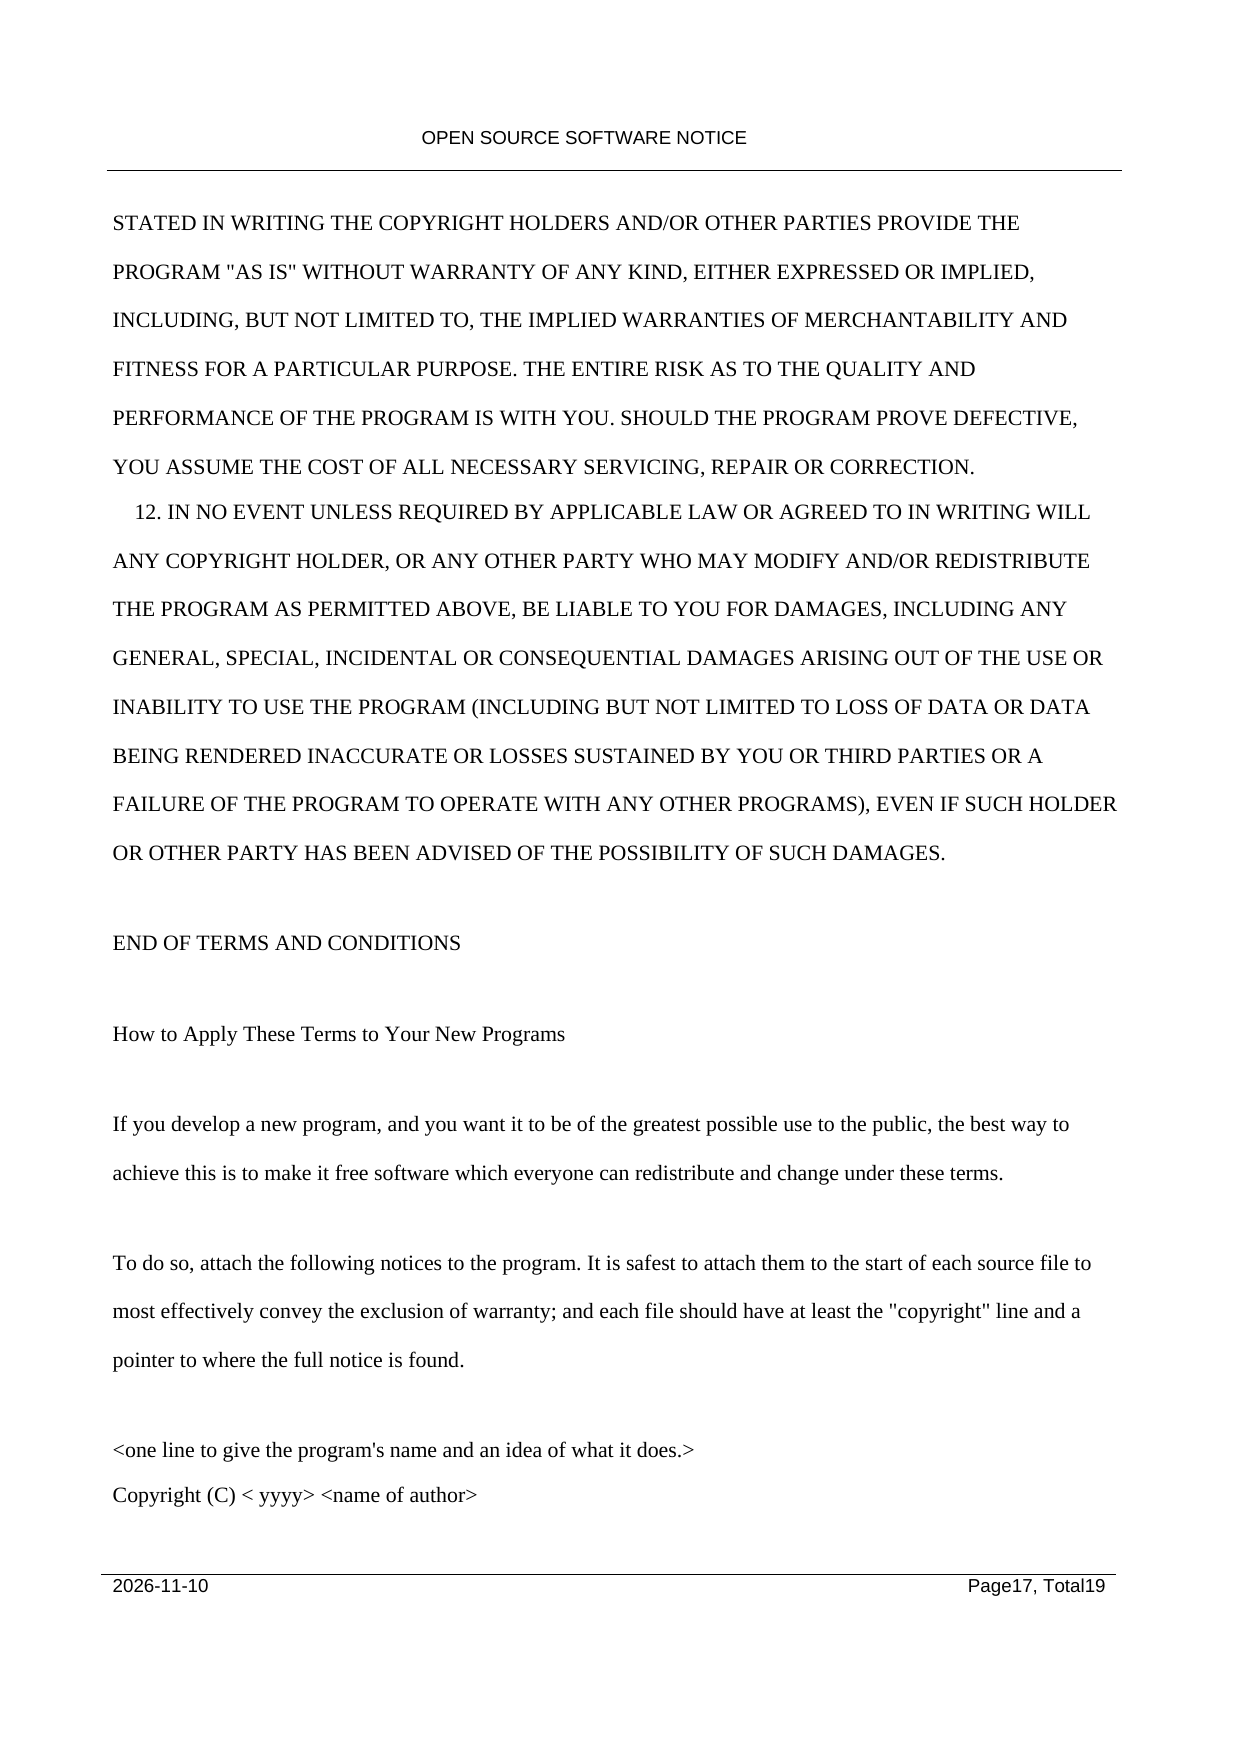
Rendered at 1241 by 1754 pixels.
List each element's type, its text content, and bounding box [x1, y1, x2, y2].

text <one line to give the program's name and an idea of what it does.> [112, 1434, 1128, 1466]
text If you develop a new program, and you want it to be of the greatest possible use to the public, the best way to achieve this is to make it free software which everyone can redistribute and change under these terms. [112, 1107, 1128, 1188]
text To do so, attach the following notices to the program. It is safest to attach them to the start of each source file to most effectively convey the exclusion of warranty; and each file should have at least the "copyright" line and a pointer to where the full notice is found. [112, 1246, 1128, 1376]
text Copyright (C) < yyyy> <name of author> [112, 1479, 1128, 1511]
text 12. IN NO EVENT UNLESS REQUIRED BY APPLICABLE LAW OR AGREED TO IN WRITING WILL ANY COPYRIGHT HOLDER, OR ANY OTHER PARTY WHO MAY MODIFY AND/OR REDISTRIBUTE THE PROGRAM AS PERMITTED ABOVE, BE LIABLE TO YOU FOR DAMAGES, INCLUDING ANY GENERAL, SPECIAL, INCIDENTAL OR CONSEQUENTIAL DAMAGES ARISING OUT OF THE USE OR INABILITY TO USE THE PROGRAM (INCLUDING BUT NOT LIMITED TO LOSS OF DATA OR DATA BEING RENDERED INACCURATE OR LOSSES SUSTAINED BY YOU OR THIRD PARTIES OR A FAILURE OF THE PROGRAM TO OPERATE WITH ANY OTHER PROGRAMS), EVEN IF SUCH HOLDER OR OTHER PARTY HAS BEEN ADVISED OF THE POSSIBILITY OF SUCH DAMAGES. [112, 495, 1128, 869]
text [112, 206, 1128, 483]
text How to Apply These Terms to Your New Programs [112, 1017, 1128, 1049]
text END OF TERMS AND CONDITIONS [112, 927, 1128, 959]
